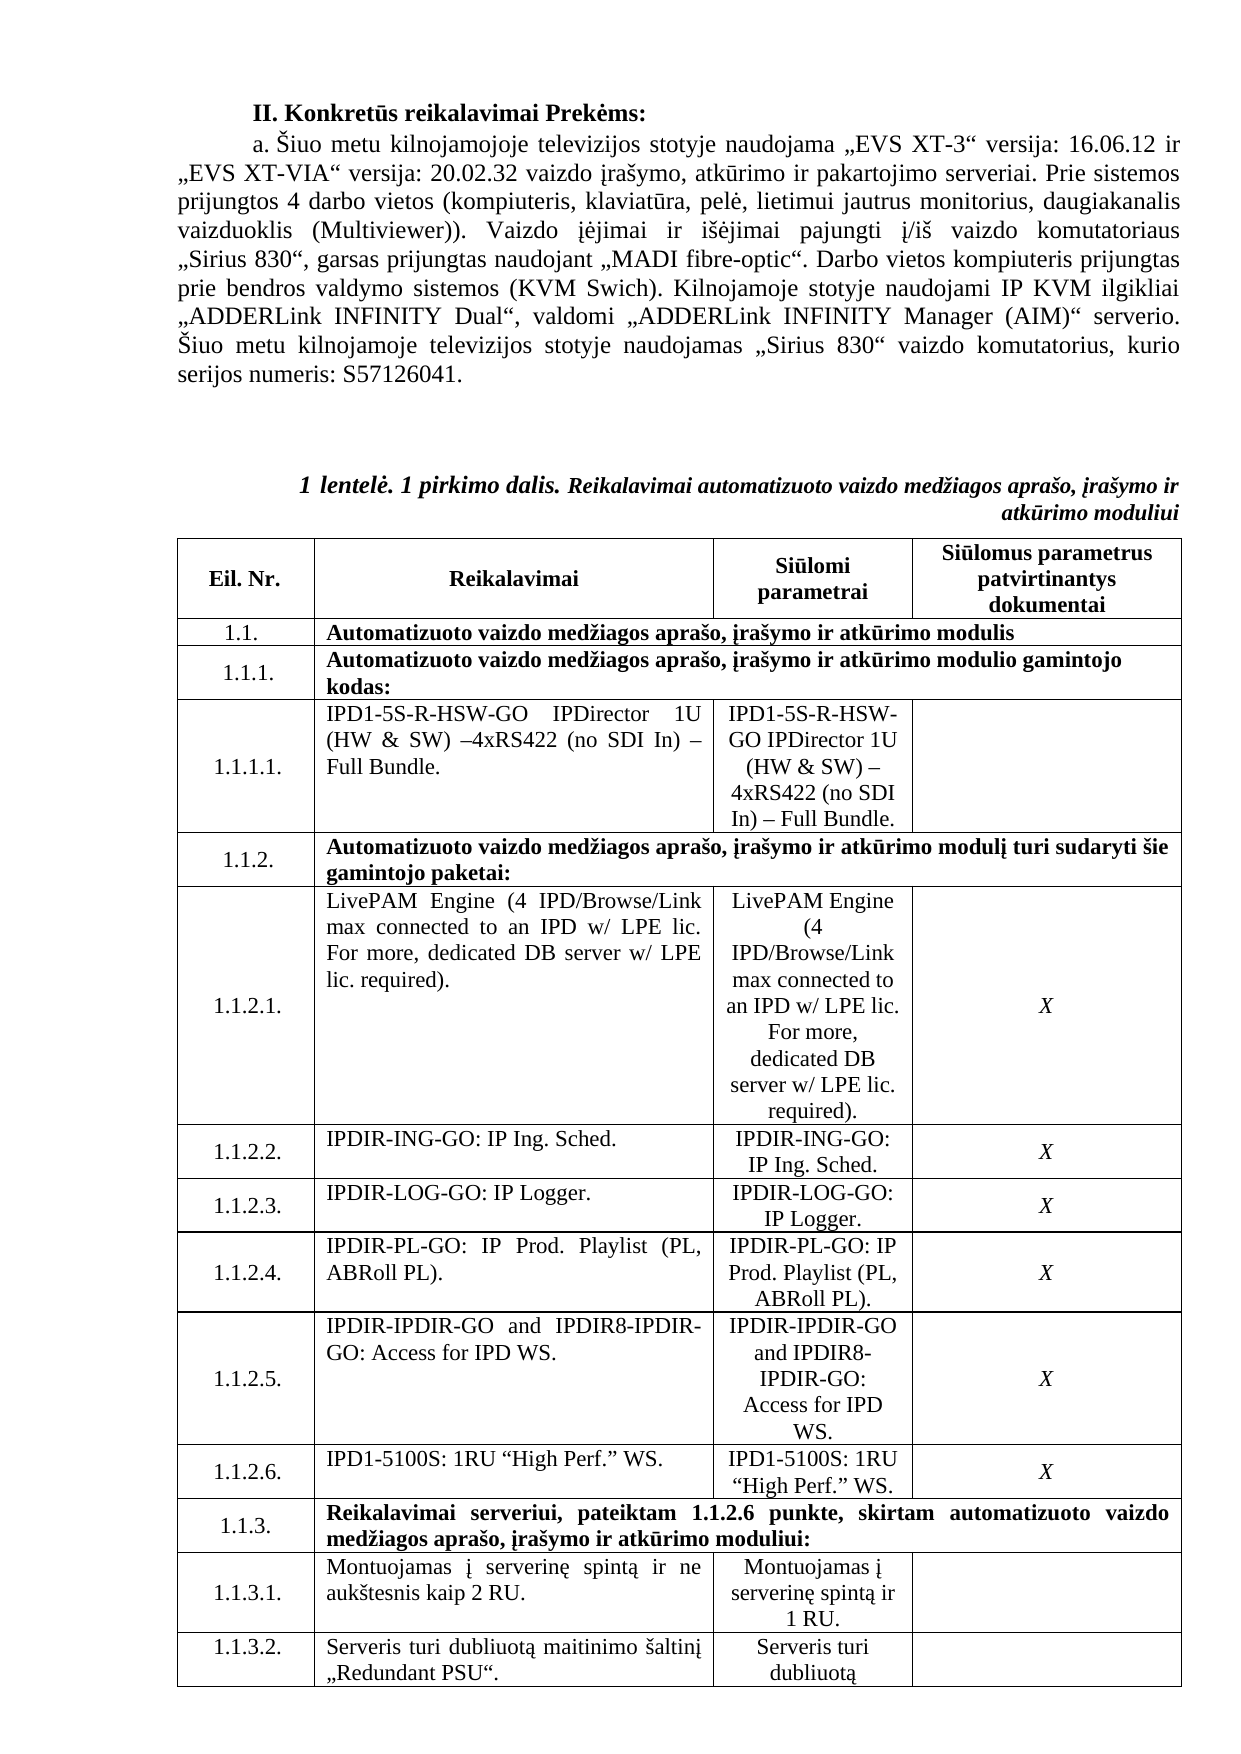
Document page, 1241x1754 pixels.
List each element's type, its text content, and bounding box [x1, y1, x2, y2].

table_cell [178, 1179, 314, 1231]
text 1 lentelė. 1 pirkimo dalis. Reikalavimai automatizuoto vaizdo medžiagos aprašo, įrašymo ir atkūrimo moduliui [215, 470, 1181, 525]
table_cell IPDIR-LOG-GO: IP Logger. [714, 1179, 912, 1231]
table_cell LivePAM Engine (4 IPD/Browse/Link max connected to an IPD w/ LPE lic. For more, dedicated DB server w/ LPE lic. required). [315, 887, 713, 1124]
table_cell [178, 1499, 314, 1552]
table_cell [178, 1233, 314, 1311]
table_cell [178, 700, 314, 832]
list Konkretūs reikalavimai Prekėms: [177, 98, 1181, 127]
table_cell Montuojamas į serverinę spintą ir 1 RU. [714, 1553, 912, 1632]
table_cell [178, 1125, 314, 1178]
table_cell X [913, 1233, 1181, 1311]
table_cell [913, 1553, 1181, 1632]
list Šiuo metu kilnojamojoje televizijos stotyje naudojama „EVS XT-3“ versija: 16.06.12 ir „EVS XT-VIA“ versija: 20.02.32 vaizdo įrašymo, atkūrimo ir pakartojimo serveriai. Prie sistemos prijungtos 4 darbo vietos (kompiuteris, klaviatūra, pelė, lietimui jautrus monitorius, daugiakanalis vaizduoklis (Multiviewer)). Vaizdo įėjimai ir išėjimai pajungti į/iš vaizdo komutatoriaus „Sirius 830“, garsas prijungtas naudojant „MADI fibre-optic“. Darbo vietos kompiuteris prijungtas prie bendros valdymo sistemos (KVM Swich). Kilnojamoje stotyje naudojami IP KVM ilgikliai „ADDERLink INFINITY Dual“, valdomi „ADDERLink INFINITY Manager (AIM)“ serverio. Šiuo metu kilnojamoje televizijos stotyje naudojamas „Sirius 830“ vaizdo komutatorius, kurio serijos numeris: S57126041. [177, 129, 1181, 388]
table_header Reikalavimai [315, 539, 713, 618]
table_cell IPDIR-IPDIR-GO and IPDIR8-IPDIR-GO: Access for IPD WS. [315, 1313, 713, 1444]
table_cell IPDIR-PL-GO: IP Prod. Playlist (PL, ABRoll PL). [714, 1233, 912, 1311]
table_cell Automatizuoto vaizdo medžiagos aprašo, įrašymo ir atkūrimo modulio gamintojo kodas: [315, 646, 1181, 699]
table_cell IPDIR-IPDIR-GO and IPDIR8-IPDIR-GO: Access for IPD WS. [714, 1313, 912, 1444]
table_cell Montuojamas į serverinę spintą ir ne aukštesnis kaip 2 RU. [315, 1553, 713, 1632]
table_cell X [913, 887, 1181, 1124]
table_cell [178, 1633, 314, 1686]
table_cell X [913, 1179, 1181, 1231]
table_cell [178, 833, 314, 886]
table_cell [714, 1633, 912, 1686]
table_cell IPD1-5100S: 1RU “High Perf.” WS. [714, 1445, 912, 1498]
table_cell [178, 1313, 314, 1444]
table_cell [178, 1553, 314, 1632]
table_cell Automatizuoto vaizdo medžiagos aprašo, įrašymo ir atkūrimo modulį turi sudaryti šie gamintojo paketai: [315, 833, 1181, 886]
table_cell [913, 1633, 1181, 1686]
table_cell IPDIR-PL-GO: IP Prod. Playlist (PL, ABRoll PL). [315, 1233, 713, 1311]
table_cell LivePAM Engine (4 IPD/Browse/Link max connected to an IPD w/ LPE lic. For more, dedicated DB server w/ LPE lic. required). [714, 887, 912, 1124]
table_cell IPD1-5S-R-HSW-GO IPDirector 1U (HW & SW) –4xRS422 (no SDI In) – Full Bundle. [714, 700, 912, 832]
table_cell IPDIR-ING-GO: IP Ing. Sched. [315, 1125, 713, 1178]
table_cell IPDIR-ING-GO: IP Ing. Sched. [714, 1125, 912, 1178]
table_cell IPD1-5100S: 1RU “High Perf.” WS. [315, 1445, 713, 1498]
table_cell X [913, 1313, 1181, 1444]
table_cell [178, 887, 314, 1124]
table_cell IPDIR-LOG-GO: IP Logger. [315, 1179, 713, 1231]
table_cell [315, 1633, 713, 1686]
table_cell [178, 646, 314, 699]
table_cell X [913, 1445, 1181, 1498]
table_cell Automatizuoto vaizdo medžiagos aprašo, įrašymo ir atkūrimo modulis [315, 619, 1181, 645]
table_header Eil. Nr. [178, 539, 314, 618]
table_cell [178, 1445, 314, 1498]
table_cell IPD1-5S-R-HSW-GO IPDirector 1U (HW & SW) –4xRS422 (no SDI In) – Full Bundle. [315, 700, 713, 832]
table_header Siūlomus parametrus patvirtinantys dokumentai [913, 539, 1181, 618]
table_cell Reikalavimai serveriui, pateiktam 1.1.2.6 punkte, skirtam automatizuoto vaizdo medžiagos aprašo, įrašymo ir atkūrimo moduliui: [315, 1499, 1181, 1552]
table_header Siūlomi parametrai [714, 539, 912, 618]
table_cell [913, 700, 1181, 832]
table_cell X [913, 1125, 1181, 1178]
table_cell [178, 619, 314, 645]
